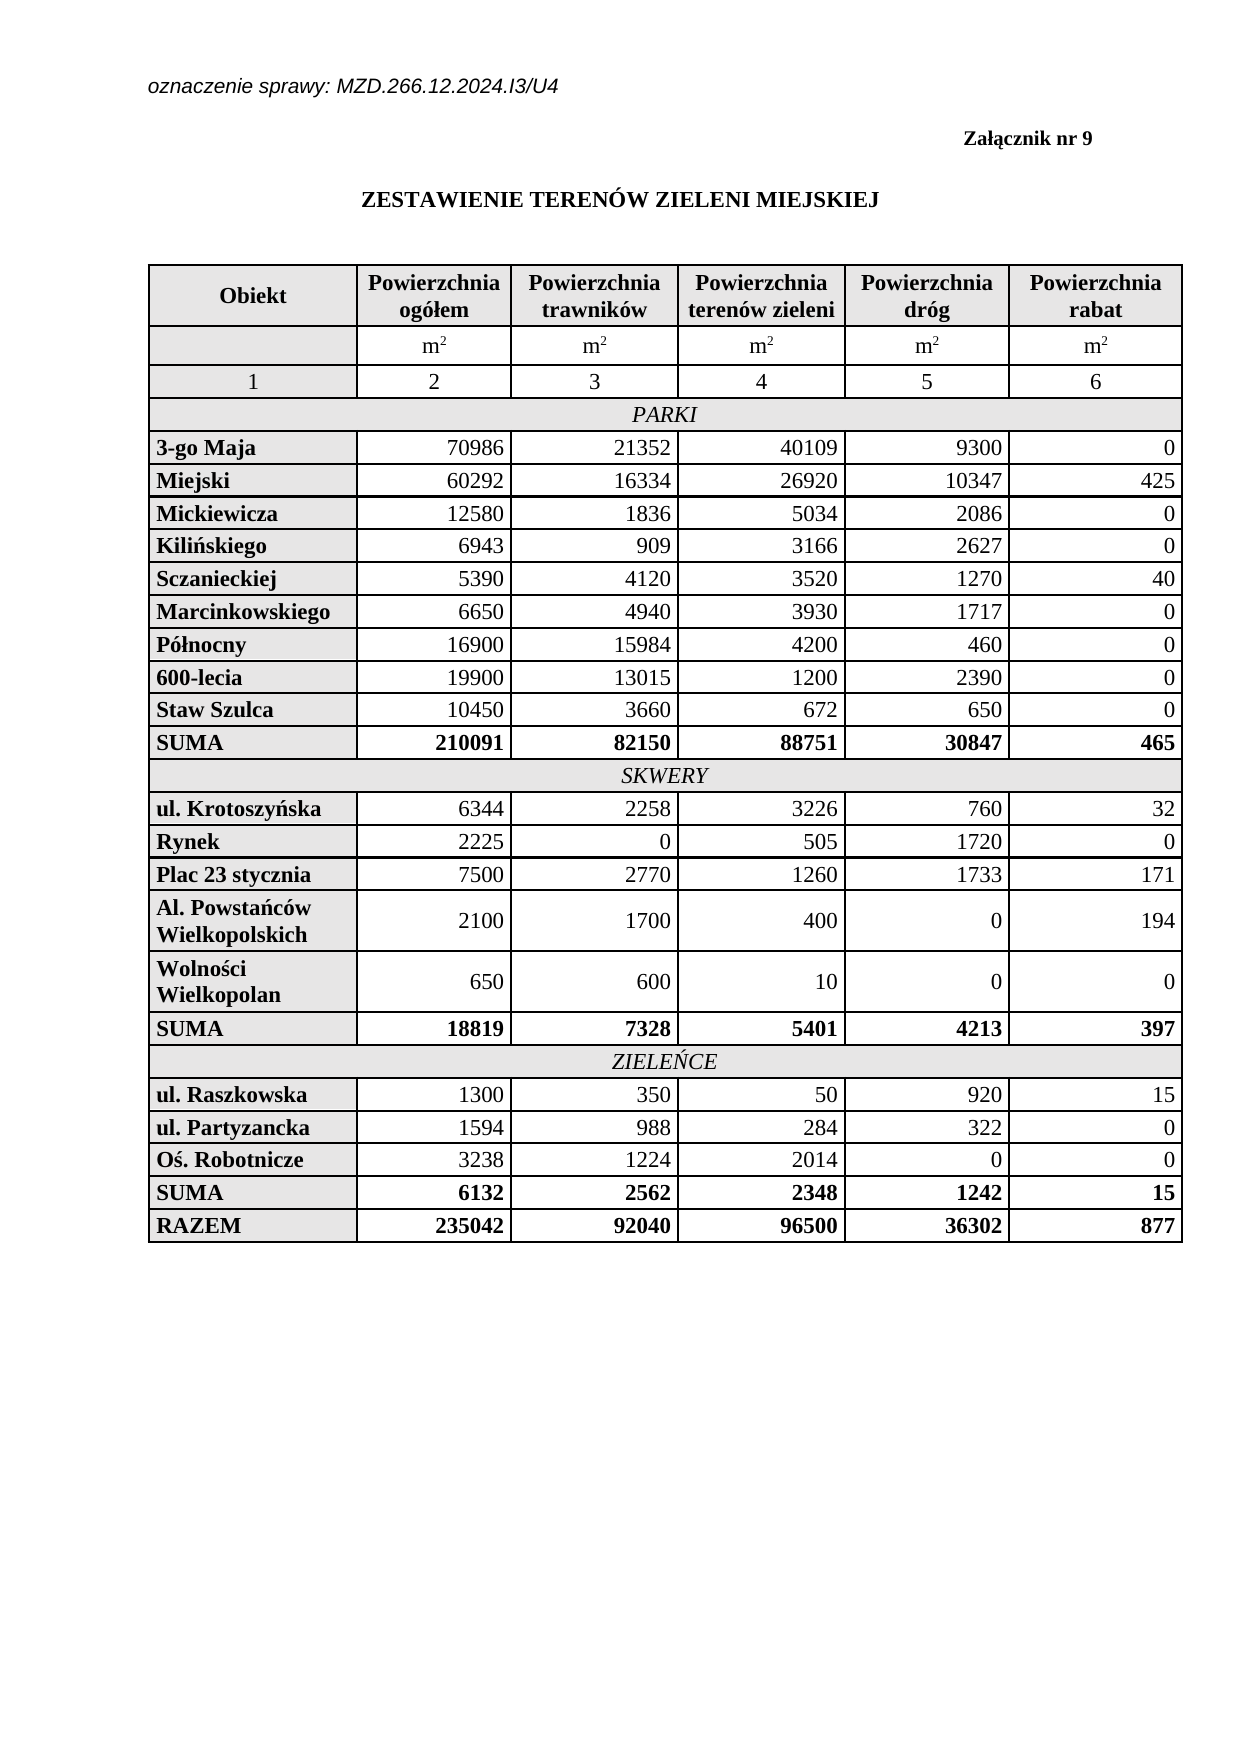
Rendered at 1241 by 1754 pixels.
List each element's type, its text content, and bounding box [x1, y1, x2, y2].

table_header Obiekt [150, 266, 356, 325]
table_cell 40 [1010, 563, 1181, 594]
table_cell 3166 [679, 530, 844, 561]
table_cell 3238 [358, 1144, 510, 1175]
table_cell 16900 [358, 629, 510, 659]
table_cell 210091 [358, 727, 510, 758]
table_cell 1733 [846, 859, 1008, 889]
table_cell 920 [846, 1079, 1008, 1109]
table_cell 16334 [512, 465, 677, 495]
table_cell Rynek [150, 826, 356, 856]
table_cell 322 [846, 1112, 1008, 1142]
table_cell 13015 [512, 662, 677, 692]
table_header Powierzchnia terenów zieleni [679, 266, 844, 325]
table_cell Północny [150, 629, 356, 659]
table_cell m2 [1010, 327, 1181, 364]
table_cell ul. Partyzancka [150, 1112, 356, 1142]
table_cell 2770 [512, 859, 677, 889]
table_cell ZIELEŃCE [150, 1046, 1181, 1077]
table_cell Mickiewicza [150, 498, 356, 528]
table_cell 32 [1010, 793, 1181, 823]
table_cell 10 [679, 952, 844, 1011]
table_cell 0 [846, 891, 1008, 950]
table_cell 26920 [679, 465, 844, 495]
table_cell 2225 [358, 826, 510, 856]
table_cell 600 [512, 952, 677, 1011]
table_cell m2 [358, 327, 510, 364]
table_cell 0 [1010, 498, 1181, 528]
table_cell 0 [1010, 596, 1181, 627]
table_cell 1260 [679, 859, 844, 889]
table_cell 6943 [358, 530, 510, 561]
table_cell 600-lecia [150, 662, 356, 692]
table_cell 36302 [846, 1210, 1008, 1241]
table_cell Staw Szulca [150, 694, 356, 725]
table_cell 4200 [679, 629, 844, 659]
table_cell 425 [1010, 465, 1181, 495]
table_cell 2 [358, 366, 510, 397]
text Załącznik nr 9 [148, 126, 1092, 150]
table_cell [150, 327, 356, 364]
table_cell 1200 [679, 662, 844, 692]
table_cell Kilińskiego [150, 530, 356, 561]
table_cell 3 [512, 366, 677, 397]
table_cell 7328 [512, 1013, 677, 1044]
table_cell 6344 [358, 793, 510, 823]
table_cell 0 [1010, 530, 1181, 561]
table_cell 1270 [846, 563, 1008, 594]
table_cell 4213 [846, 1013, 1008, 1044]
table_cell 3520 [679, 563, 844, 594]
table_cell 30847 [846, 727, 1008, 758]
table_cell 0 [512, 826, 677, 856]
table_cell 15 [1010, 1177, 1181, 1208]
table_cell 1224 [512, 1144, 677, 1175]
table_cell 1720 [846, 826, 1008, 856]
table_cell Oś. Robotnicze [150, 1144, 356, 1175]
table_cell SUMA [150, 1177, 356, 1208]
table_cell m2 [846, 327, 1008, 364]
table_cell ul. Krotoszyńska [150, 793, 356, 823]
table_cell 40109 [679, 432, 844, 463]
table_cell Marcinkowskiego [150, 596, 356, 627]
table_cell Al. Powstańców Wielkopolskich [150, 891, 356, 950]
table_cell 650 [846, 694, 1008, 725]
table_cell 96500 [679, 1210, 844, 1241]
table_cell 760 [846, 793, 1008, 823]
table_cell 1836 [512, 498, 677, 528]
table_cell 650 [358, 952, 510, 1011]
table_cell 400 [679, 891, 844, 950]
table_cell 1594 [358, 1112, 510, 1142]
table_cell 88751 [679, 727, 844, 758]
table_cell 5034 [679, 498, 844, 528]
table_cell 92040 [512, 1210, 677, 1241]
table_cell 3-go Maja [150, 432, 356, 463]
table_cell 2258 [512, 793, 677, 823]
table_cell 397 [1010, 1013, 1181, 1044]
table_cell 15984 [512, 629, 677, 659]
table_cell 70986 [358, 432, 510, 463]
table_cell 460 [846, 629, 1008, 659]
table_cell 7500 [358, 859, 510, 889]
table_cell 877 [1010, 1210, 1181, 1241]
table_cell ul. Raszkowska [150, 1079, 356, 1109]
table_cell 0 [1010, 1144, 1181, 1175]
table_cell 12580 [358, 498, 510, 528]
table_cell 284 [679, 1112, 844, 1142]
table_cell 2100 [358, 891, 510, 950]
table_cell 0 [1010, 629, 1181, 659]
table_cell 2348 [679, 1177, 844, 1208]
table_cell 194 [1010, 891, 1181, 950]
table_cell 5401 [679, 1013, 844, 1044]
table_cell Plac 23 stycznia [150, 859, 356, 889]
table_cell 0 [846, 952, 1008, 1011]
table_cell 21352 [512, 432, 677, 463]
table_cell 2014 [679, 1144, 844, 1175]
table_cell 18819 [358, 1013, 510, 1044]
table_cell Wolności Wielkopolan [150, 952, 356, 1011]
table_cell 1300 [358, 1079, 510, 1109]
table_cell SUMA [150, 1013, 356, 1044]
table_cell RAZEM [150, 1210, 356, 1241]
table_cell 171 [1010, 859, 1181, 889]
table_cell 505 [679, 826, 844, 856]
table_cell 6132 [358, 1177, 510, 1208]
table_cell 1700 [512, 891, 677, 950]
table_cell 10450 [358, 694, 510, 725]
table_cell SUMA [150, 727, 356, 758]
table_cell 1 [150, 366, 356, 397]
table_cell 5 [846, 366, 1008, 397]
table_cell 10347 [846, 465, 1008, 495]
table_cell Miejski [150, 465, 356, 495]
table_cell 60292 [358, 465, 510, 495]
table_cell 0 [1010, 952, 1181, 1011]
table_cell m2 [512, 327, 677, 364]
table_header Powierzchnia ogółem [358, 266, 510, 325]
table_header Powierzchnia rabat [1010, 266, 1181, 325]
table_cell 1242 [846, 1177, 1008, 1208]
table_header Powierzchnia dróg [846, 266, 1008, 325]
table_cell 4 [679, 366, 844, 397]
table_cell 988 [512, 1112, 677, 1142]
table_cell 350 [512, 1079, 677, 1109]
table_cell 9300 [846, 432, 1008, 463]
table_cell PARKI [150, 399, 1181, 430]
table_cell 2086 [846, 498, 1008, 528]
text ZESTAWIENIE TERENÓW ZIELENI MIEJSKIEJ [148, 186, 1092, 213]
table_cell 909 [512, 530, 677, 561]
table_cell 465 [1010, 727, 1181, 758]
table_cell 4940 [512, 596, 677, 627]
table_cell 4120 [512, 563, 677, 594]
table_cell 0 [1010, 694, 1181, 725]
table_cell 6 [1010, 366, 1181, 397]
table_cell 3930 [679, 596, 844, 627]
table_cell 235042 [358, 1210, 510, 1241]
table_cell SKWERY [150, 760, 1181, 791]
table_cell 3660 [512, 694, 677, 725]
table_cell 6650 [358, 596, 510, 627]
table_cell 0 [1010, 662, 1181, 692]
table_cell 3226 [679, 793, 844, 823]
table_cell 5390 [358, 563, 510, 594]
table_cell 2562 [512, 1177, 677, 1208]
table_cell 1717 [846, 596, 1008, 627]
table_cell m2 [679, 327, 844, 364]
table_cell Sczanieckiej [150, 563, 356, 594]
table_cell 0 [846, 1144, 1008, 1175]
table_cell 0 [1010, 432, 1181, 463]
table_cell 672 [679, 694, 844, 725]
table_cell 0 [1010, 826, 1181, 856]
table_cell 19900 [358, 662, 510, 692]
table_cell 2627 [846, 530, 1008, 561]
table_cell 50 [679, 1079, 844, 1109]
table_cell 82150 [512, 727, 677, 758]
table_cell 2390 [846, 662, 1008, 692]
table_header Powierzchnia trawników [512, 266, 677, 325]
table_cell 15 [1010, 1079, 1181, 1109]
table_cell 0 [1010, 1112, 1181, 1142]
